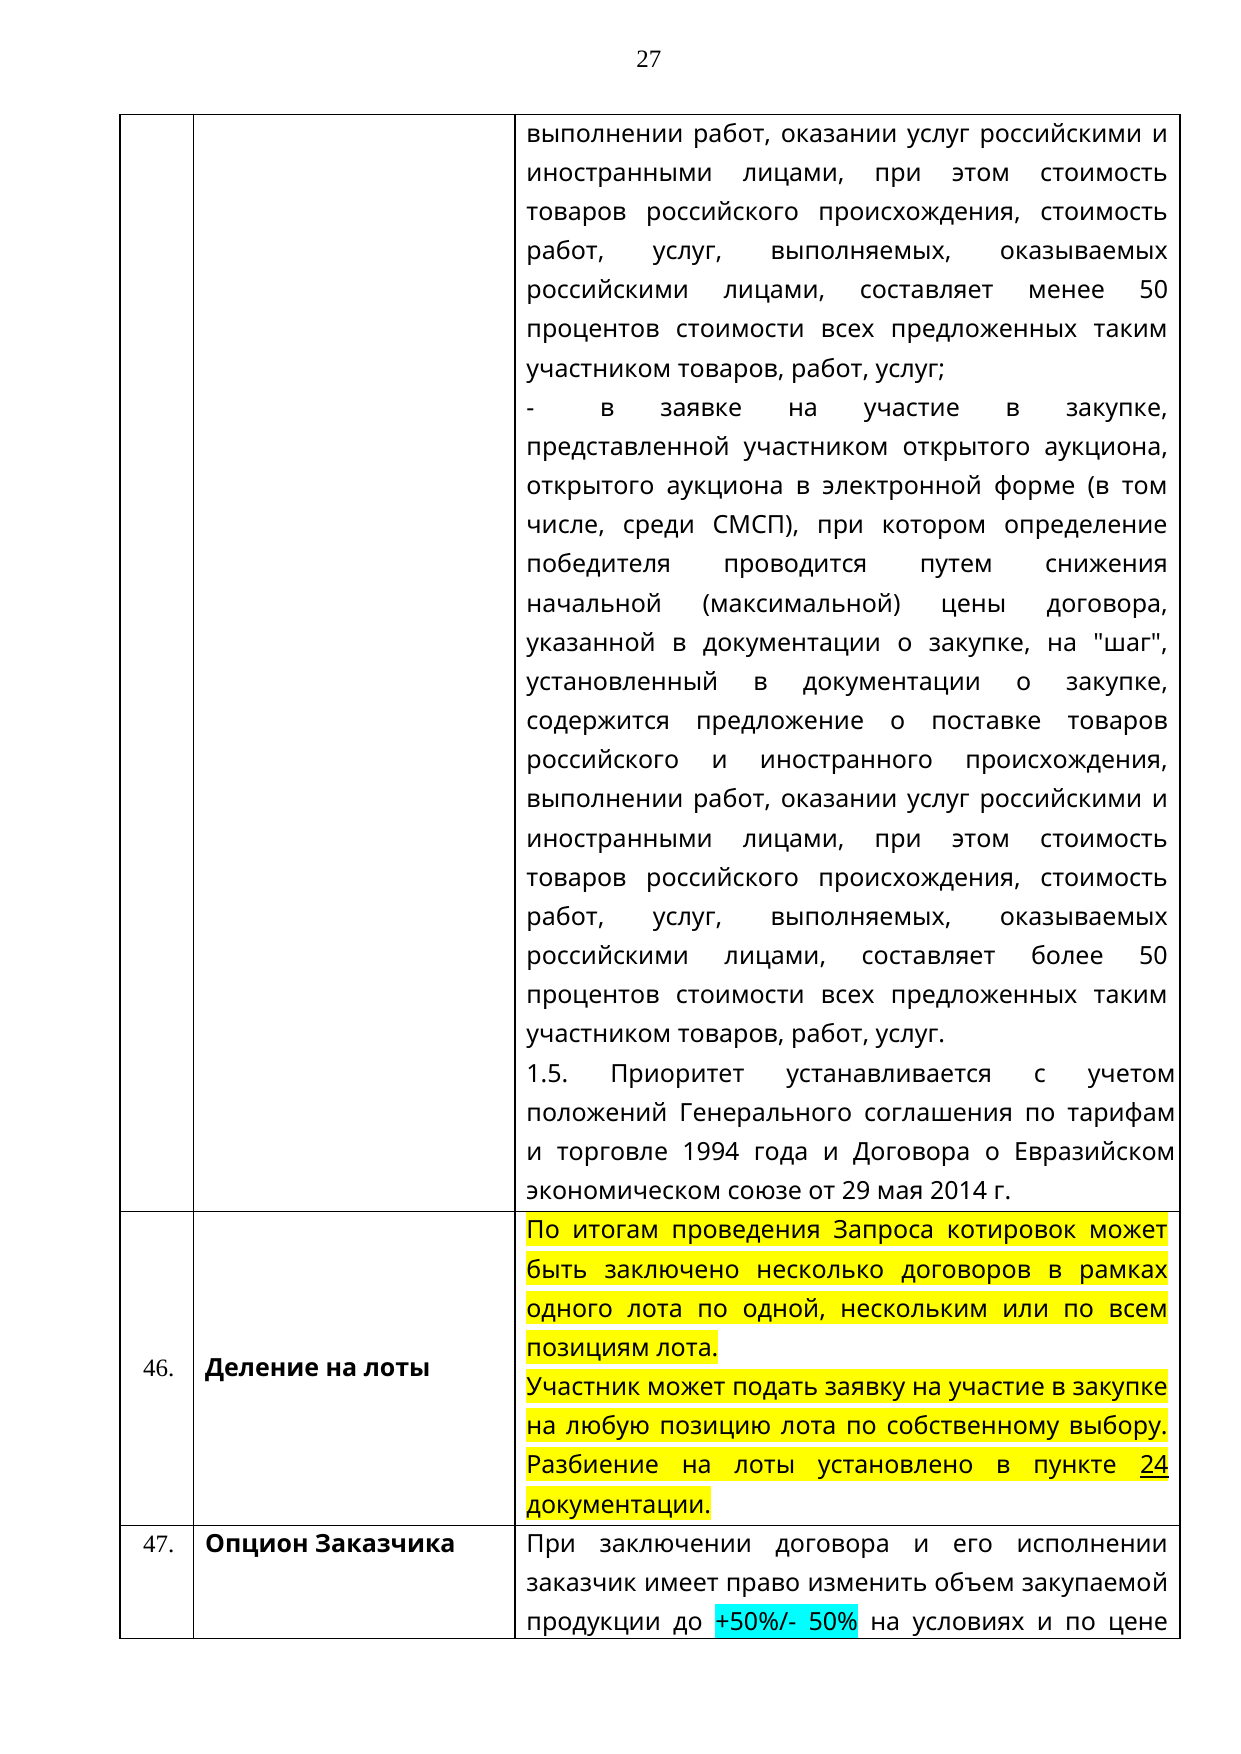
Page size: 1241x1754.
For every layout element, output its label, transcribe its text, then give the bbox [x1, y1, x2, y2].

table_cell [516, 115, 1179, 1211]
table_cell По итогам проведения Запроса котировок может быть заключено несколько договоров в рамках одного лота по одной, нескольким или по всем позициям лота. Участник может подать заявку на участие в закупке на любую позицию лота по собственному выбору. Разбиение на лоты установлено в пункте 24 документации. [516, 1212, 1179, 1525]
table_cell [194, 115, 514, 1211]
table_cell [121, 1212, 193, 1525]
table_cell Деление на лоты [194, 1212, 514, 1525]
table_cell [516, 1526, 1179, 1638]
table_cell [121, 1526, 193, 1638]
table_cell Опцион Заказчика [194, 1526, 514, 1638]
table_cell [121, 115, 193, 1211]
